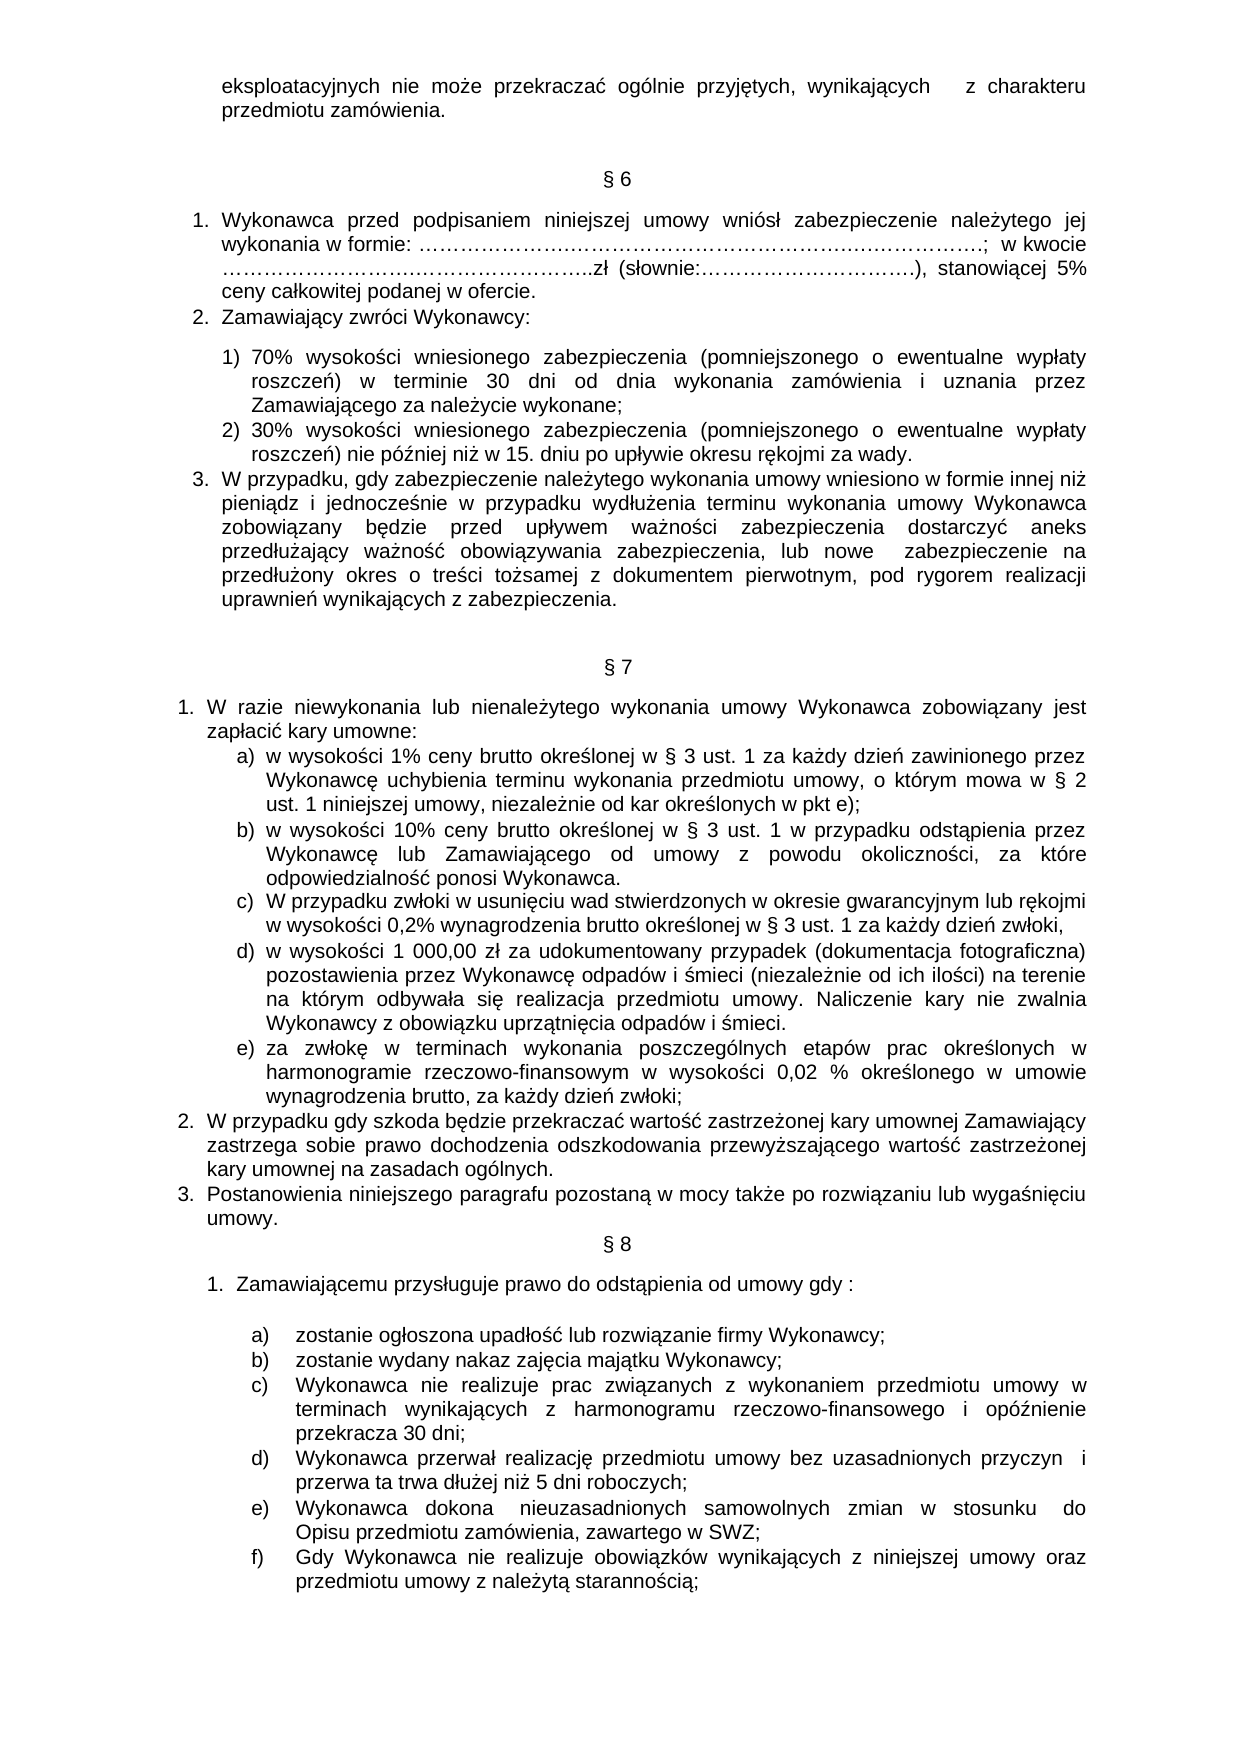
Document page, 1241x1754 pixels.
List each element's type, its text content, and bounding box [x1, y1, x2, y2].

text § 6 [148, 167, 1087, 191]
text § 8 [148, 1231, 1087, 1255]
list w wysokości 1 000,00 zł za udokumentowany przypadek (dokumentacja fotograficzna) pozostawienia przez Wykonawcę odpadów i śmieci (niezależnie od ich ilości) na terenie na którym odbywała się realizacja przedmiotu umowy. Naliczenie kary nie zwalnia Wykonawcy z obowiązku uprzątnięcia odpadów i śmieci. [236, 938, 1087, 1034]
list Zamawiającemu przysługuje prawo do odstąpienia od umowy gdy : [207, 1272, 1087, 1296]
list W przypadku zwłoki w usunięciu wad stwierdzonych w okresie gwarancyjnym lub rękojmi w wysokości 0,2% wynagrodzenia brutto określonej w § 3 ust. 1 za każdy dzień zwłoki, [236, 889, 1087, 937]
text § 7 [148, 654, 1089, 678]
list Postanowienia niniejszego paragrafu pozostaną w mocy także po rozwiązaniu lub wygaśnięciu umowy. [177, 1182, 1087, 1230]
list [185, 74, 1087, 122]
list w wysokości 1% ceny brutto określonej w § 3 ust. 1 za każdy dzień zawinionego przez Wykonawcę uchybienia terminu wykonania przedmiotu umowy, o którym mowa w § 2 ust. 1 niniejszej umowy, niezależnie od kar określonych w pkt e); [236, 744, 1087, 816]
list 30% wysokości wniesionego zabezpieczenia (pomniejszonego o ewentualne wypłaty roszczeń) nie później niż w 15. dniu po upływie okresu rękojmi za wady. [222, 418, 1087, 466]
list Wykonawca dokona nieuzasadnionych samowolnych zmian w stosunku do Opisu przedmiotu zamówienia, zawartego w SWZ; [251, 1496, 1087, 1543]
list zostanie wydany nakaz zajęcia majątku Wykonawcy; [251, 1348, 1087, 1372]
list za zwłokę w terminach wykonania poszczególnych etapów prac określonych w harmonogramie rzeczowo-finansowym w wysokości 0,02 % określonego w umowie wynagrodzenia brutto, za każdy dzień zwłoki; [236, 1036, 1087, 1108]
list Wykonawca przed podpisaniem niniejszej umowy wniósł zabezpieczenie należytego jej wykonania w formie: ………………….………………………………….….…………….; w kwocie ……………………….……………………..zł (słownie:………………………….), stanowiącej 5% ceny całkowitej podanej w ofercie. [192, 207, 1087, 303]
list W razie niewykonania lub nienależytego wykonania umowy Wykonawca zobowiązany jest zapłacić kary umowne: [177, 695, 1087, 743]
list Gdy Wykonawca nie realizuje obowiązków wynikających z niniejszej umowy oraz przedmiotu umowy z należytą starannością; [251, 1545, 1087, 1593]
list Wykonawca nie realizuje prac związanych z wykonaniem przedmiotu umowy w terminach wynikających z harmonogramu rzeczowo-finansowego i opóźnienie przekracza 30 dni; [251, 1373, 1087, 1445]
list zostanie ogłoszona upadłość lub rozwiązanie firmy Wykonawcy; [251, 1322, 1087, 1346]
list Zamawiający zwróci Wykonawcy: [192, 304, 1087, 328]
list W przypadku gdy szkoda będzie przekraczać wartość zastrzeżonej kary umownej Zamawiający zastrzega sobie prawo dochodzenia odszkodowania przewyższającego wartość zastrzeżonej kary umownej na zasadach ogólnych. [177, 1109, 1087, 1181]
list Wykonawca przerwał realizację przedmiotu umowy bez uzasadnionych przyczyn i przerwa ta trwa dłużej niż 5 dni roboczych; [251, 1446, 1087, 1494]
list 70% wysokości wniesionego zabezpieczenia (pomniejszonego o ewentualne wypłaty roszczeń) w terminie 30 dni od dnia wykonania zamówienia i uznania przez Zamawiającego za należycie wykonane; [222, 345, 1087, 417]
list W przypadku, gdy zabezpieczenie należytego wykonania umowy wniesiono w formie innej niż pieniądz i jednocześnie w przypadku wydłużenia terminu wykonania umowy Wykonawca zobowiązany będzie przed upływem ważności zabezpieczenia dostarczyć aneks przedłużający ważność obowiązywania zabezpieczenia, lub nowe zabezpieczenie na przedłużony okres o treści tożsamej z dokumentem pierwotnym, pod rygorem realizacji uprawnień wynikających z zabezpieczenia. [192, 467, 1087, 611]
list w wysokości 10% ceny brutto określonej w § 3 ust. 1 w przypadku odstąpienia przez Wykonawcę lub Zamawiającego od umowy z powodu okoliczności, za które odpowiedzialność ponosi Wykonawca. [236, 817, 1087, 889]
